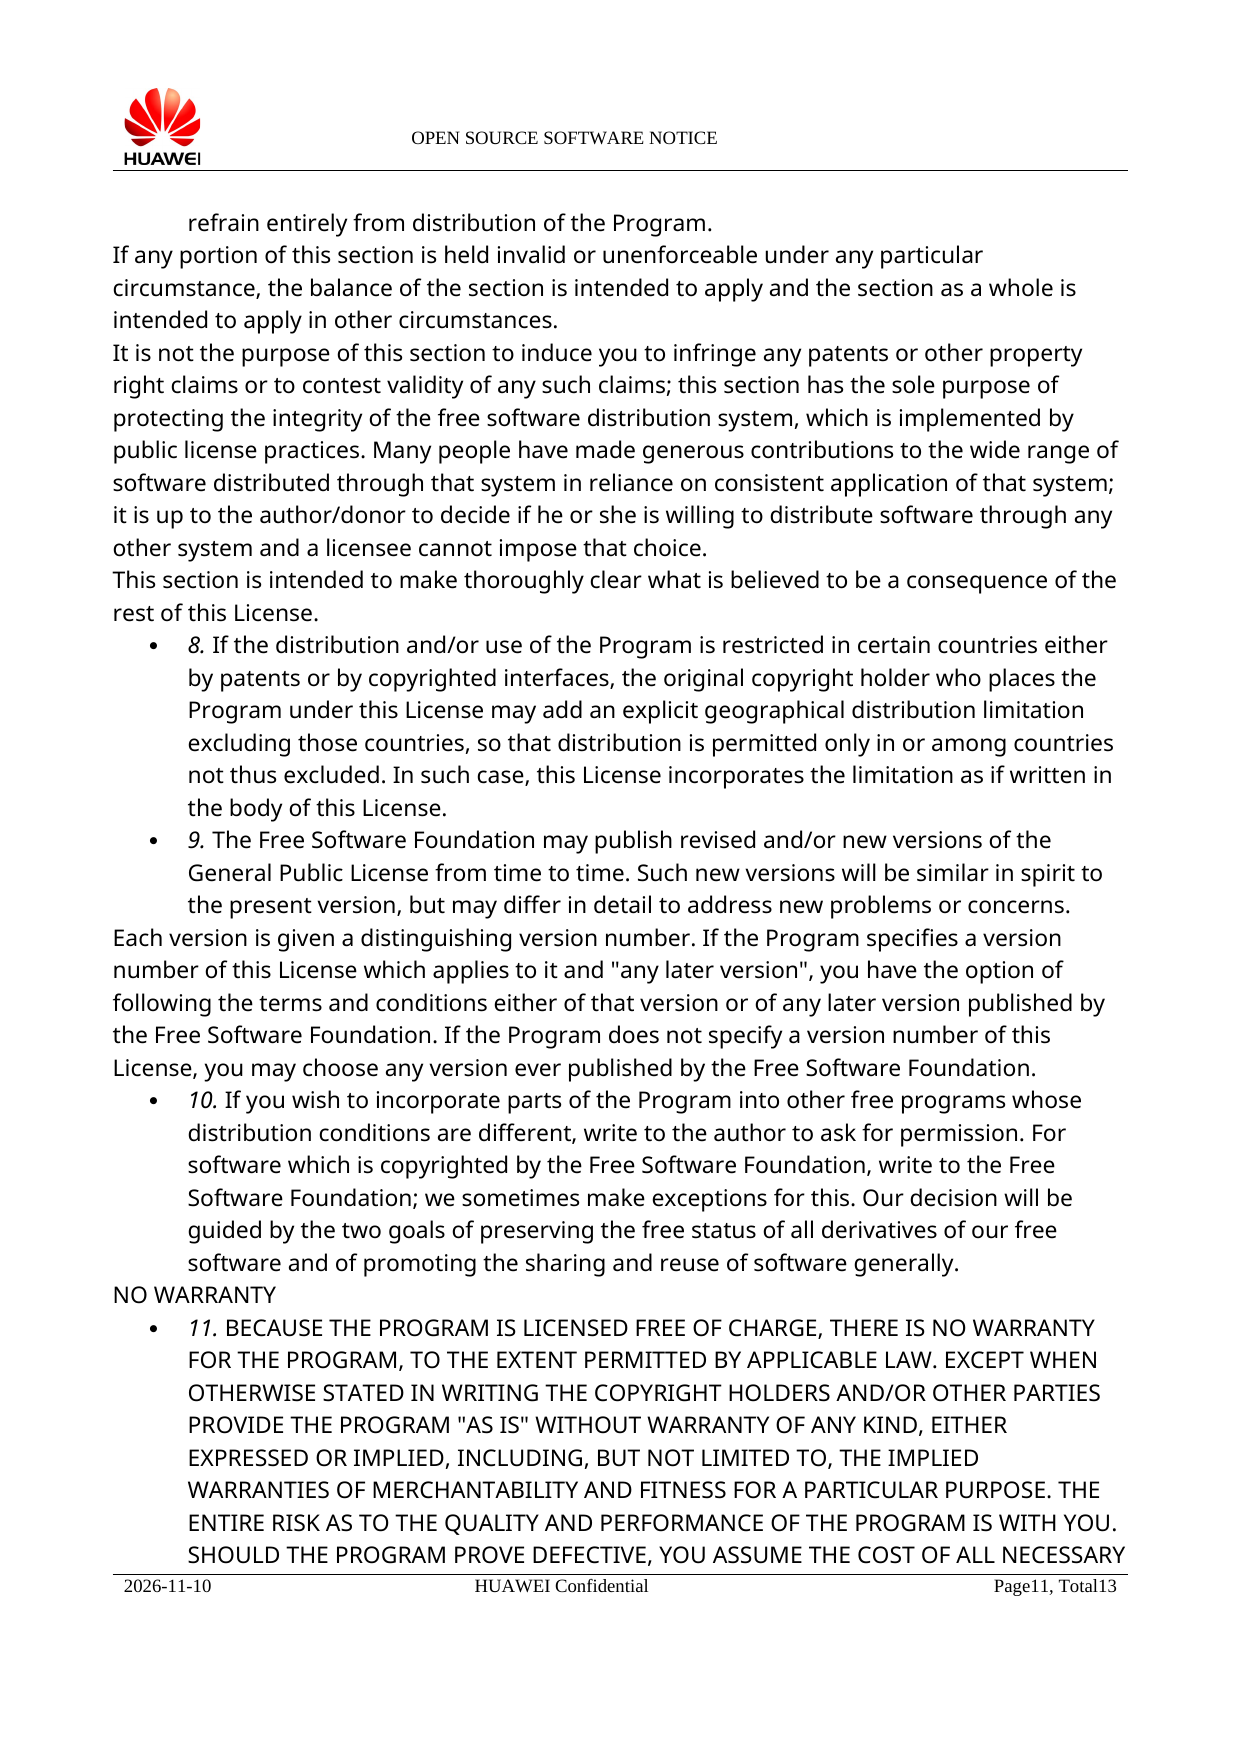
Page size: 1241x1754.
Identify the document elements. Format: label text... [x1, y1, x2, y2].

text Each version is given a distinguishing version number. If the Program specifies a version number of this License which applies to it and "any later version", you have the option of following the terms and conditions either of that version or of any later version published by the Free Software Foundation. If the Program does not specify a version number of this License, you may choose any version ever published by the Free Software Foundation. [112, 921, 1128, 1084]
text NO WARRANTY [112, 1279, 1128, 1311]
text If any portion of this section is held invalid or unenforceable under any particular circumstance, the balance of the section is intended to apply and the section as a whole is intended to apply in other circumstances. [112, 239, 1128, 336]
list 10. If you wish to incorporate parts of the Program into other free programs whose distribution conditions are different, write to the author to ask for permission. For software which is copyrighted by the Free Software Foundation, write to the Free Software Foundation; we sometimes make exceptions for this. Our decision will be guided by the two goals of preserving the free status of all derivatives of our free software and of promoting the sharing and reuse of software generally. [150, 1084, 1128, 1279]
picture [124, 88, 201, 165]
text It is not the purpose of this section to induce you to infringe any patents or other property right claims or to contest validity of any such claims; this section has the sole purpose of protecting the integrity of the free software distribution system, which is implemented by public license practices. Many people have made generous contributions to the wide range of software distributed through that system in reliance on consistent application of that system; it is up to the author/donor to decide if he or she is willing to distribute software through any other system and a licensee cannot impose that choice. [112, 336, 1128, 564]
list 9. The Free Software Foundation may publish revised and/or new versions of the General Public License from time to time. Such new versions will be similar in spirit to the present version, but may differ in detail to address new problems or concerns. [150, 824, 1128, 921]
list 8. If the distribution and/or use of the Program is restricted in certain countries either by patents or by copyrighted interfaces, the original copyright holder who places the Program under this License may add an explicit geographical distribution limitation excluding those countries, so that distribution is permitted only in or among countries not thus excluded. In such case, this License incorporates the limitation as if written in the body of this License. [150, 629, 1128, 824]
text This section is intended to make thoroughly clear what is believed to be a consequence of the rest of this License. [112, 564, 1128, 629]
